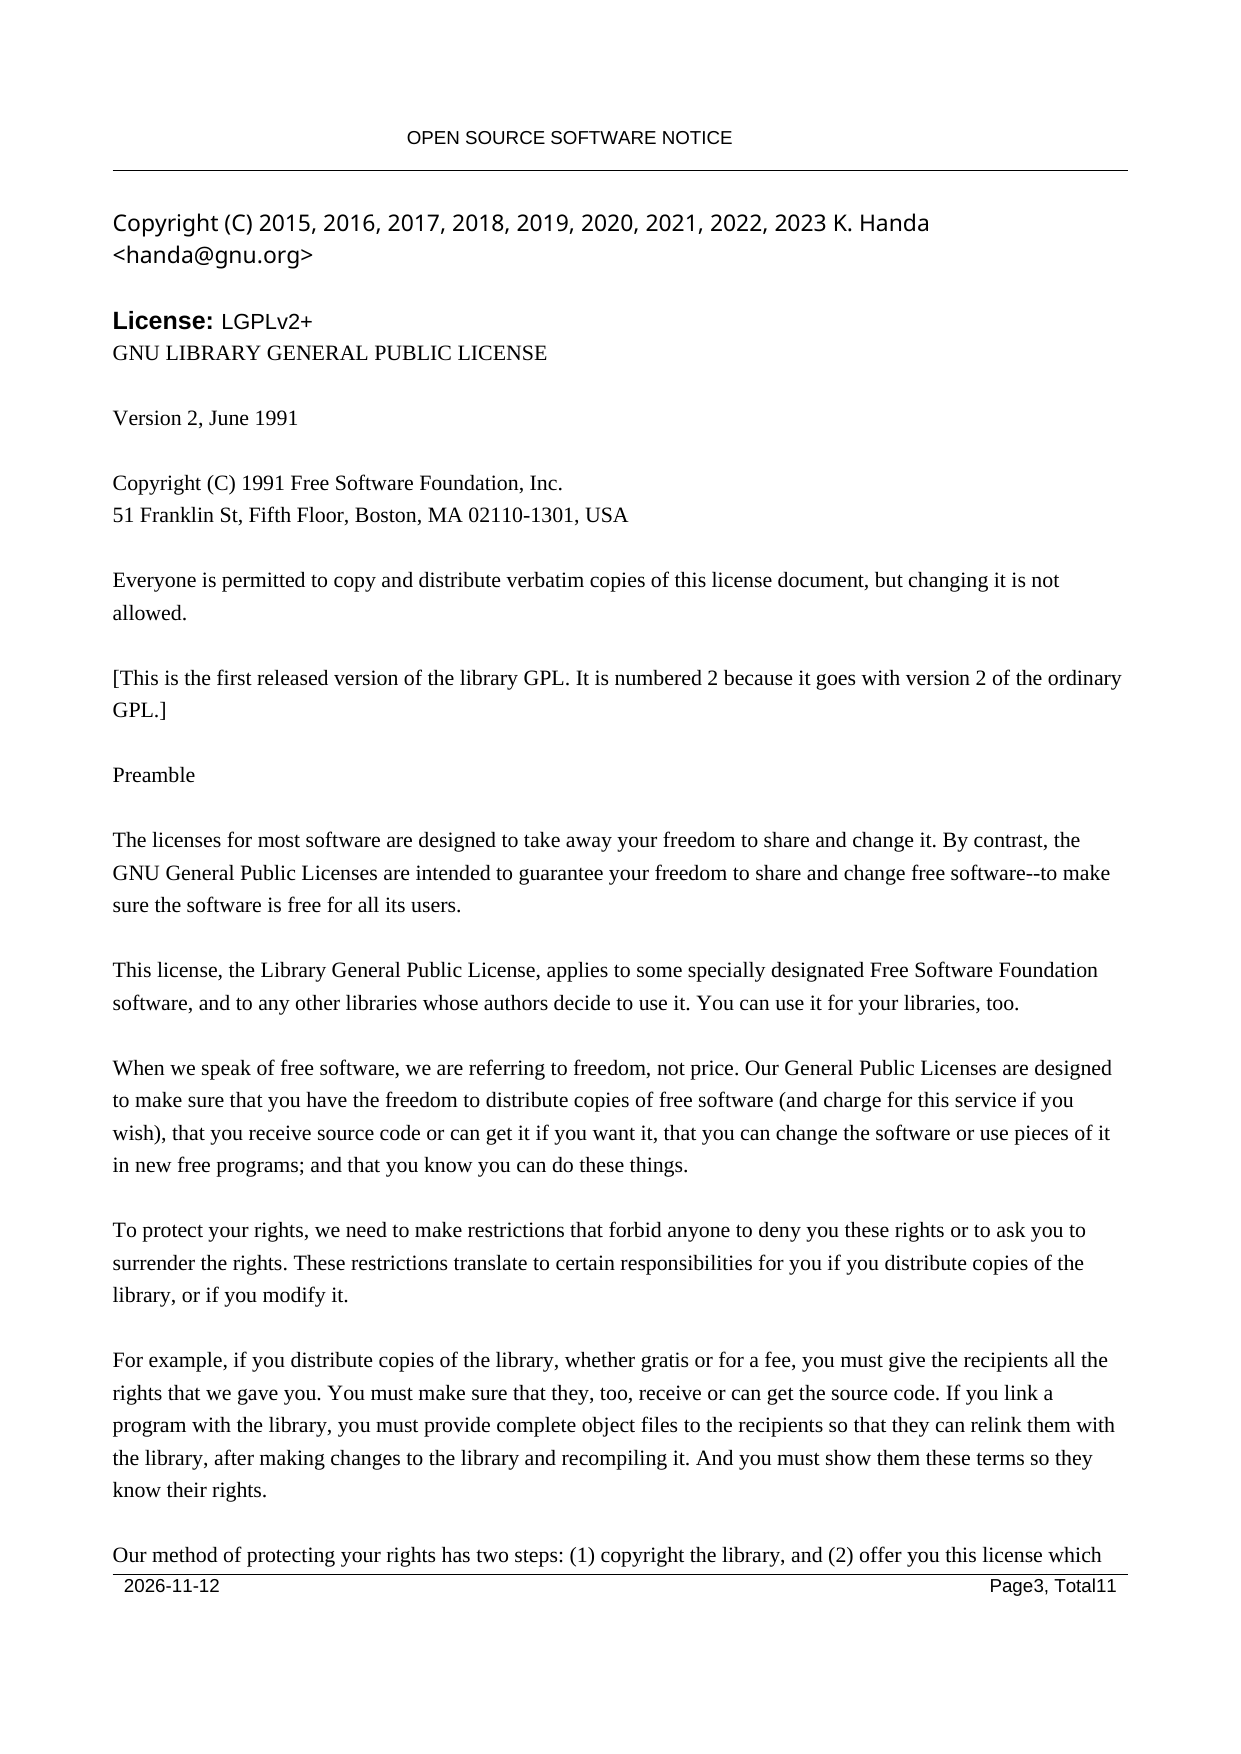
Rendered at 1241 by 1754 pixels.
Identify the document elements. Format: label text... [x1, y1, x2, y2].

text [112, 206, 1128, 304]
text License: LGPLv2+ [112, 304, 1128, 336]
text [112, 336, 1128, 1571]
